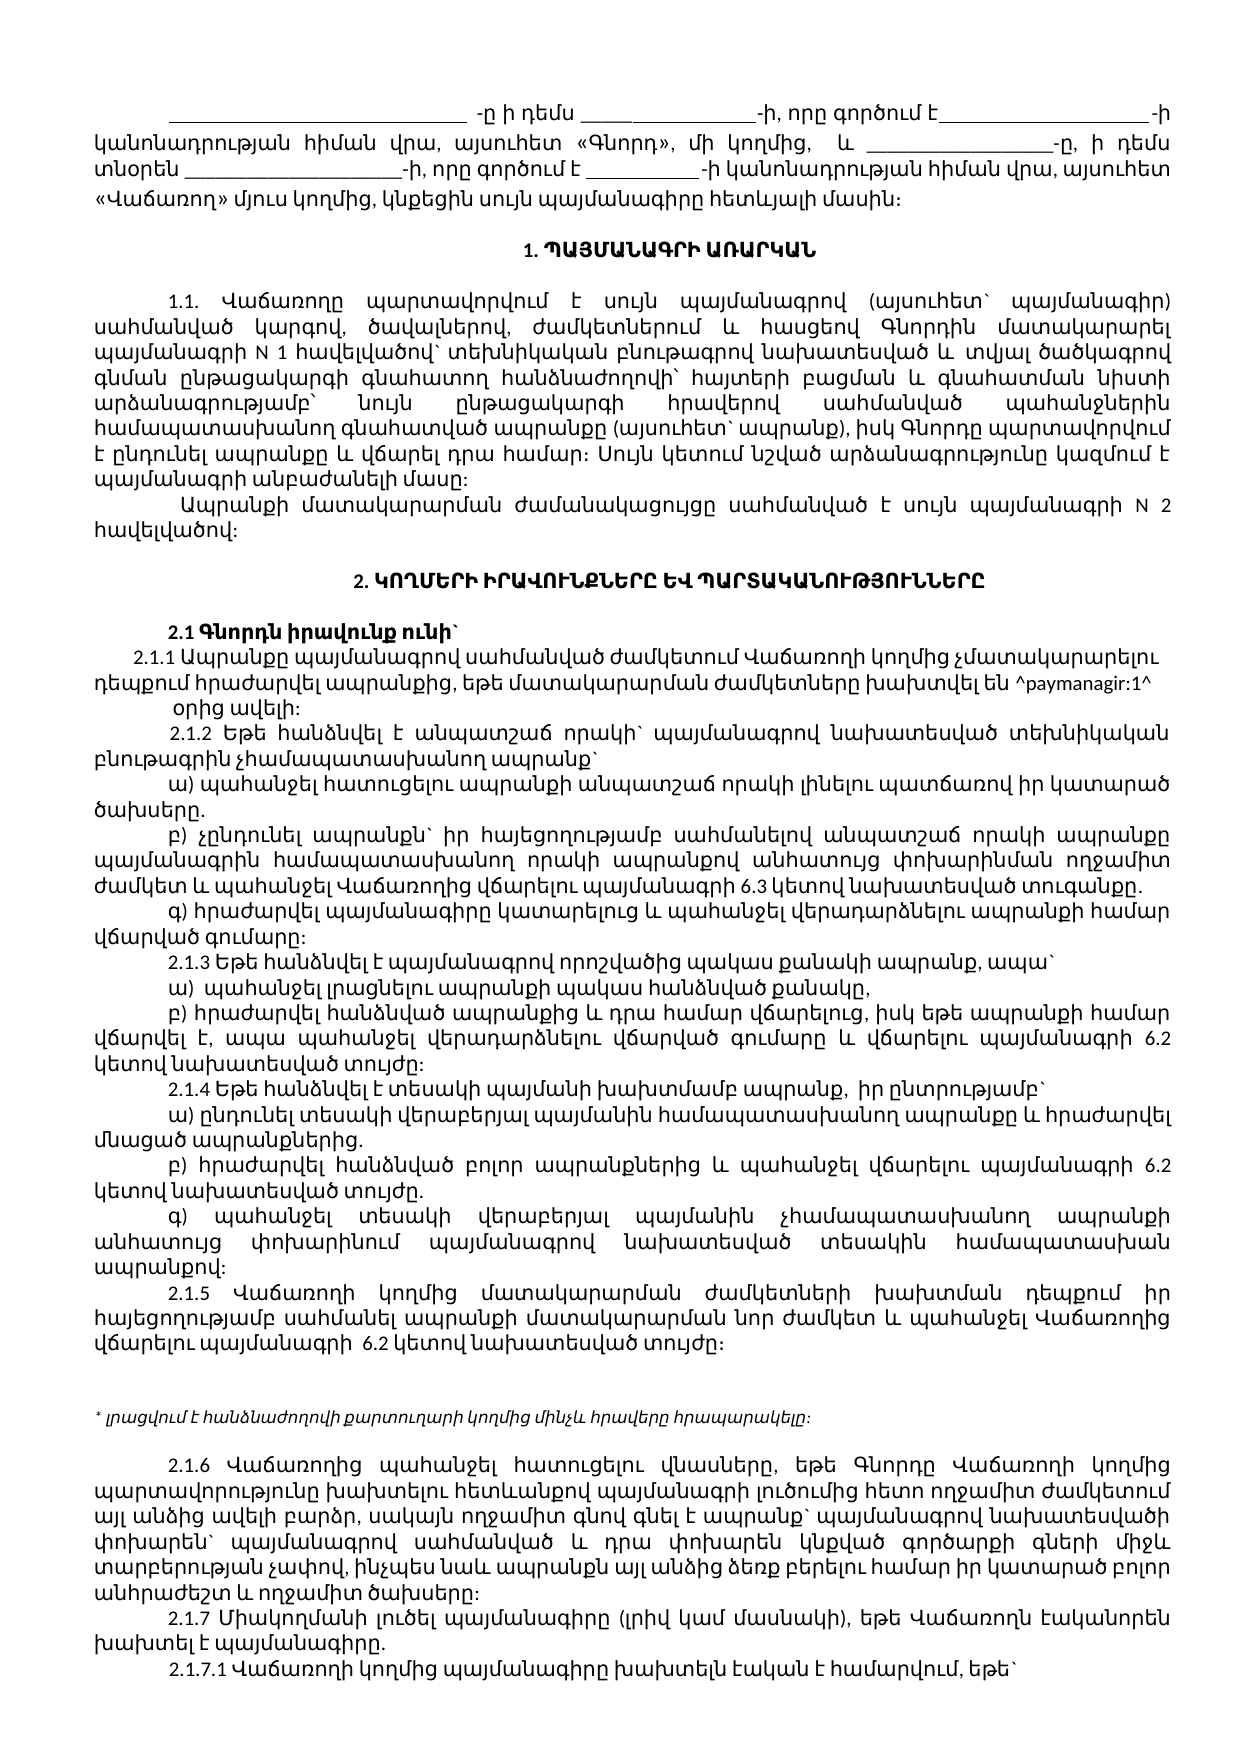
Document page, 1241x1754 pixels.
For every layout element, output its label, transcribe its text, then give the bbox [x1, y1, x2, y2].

text 2.1 Գնորդն իրավունք ունի` [94, 619, 1171, 644]
text ա) պահանջել հատուցելու ապրանքի անպատշաճ որակի լինելու պատճառով իր կատարած ծախսերը. [94, 771, 1171, 822]
text գ) պահանջել տեսակի վերաբերյալ պայմանին չհամապատասխանող ապրանքի անհատույց փոխարինում պայմանագրով նախատեսված տեսակին համապատասխան ապրանքով: [94, 1203, 1171, 1280]
text 2.1.1 Ապրանքը պայմանագրով սահմանված ժամկետում Վաճառողի կողմից չմատակարարելու դեպքում հրաժարվել ապրանքից, եթե մատակարարման ժամկետները խախտվել են ^paymanagir:1^ [94, 644, 1171, 695]
text բ) չընդունել ապրանքն` իր հայեցողությամբ սահմանելով անպատշաճ որակի ապրանքը պայմանագրին համապատասխանող որակի ապրանքով անհատույց փոխարինման ողջամիտ ժամկետ և պահանջել Վաճառողից վճարելու պայմանագրի 6.3 կետով նախատեսված տուգանքը. [94, 822, 1171, 898]
text 1. ՊԱՅՄԱՆԱԳՐԻ ԱՌԱՐԿԱՆ [94, 238, 1171, 263]
text 2.1.3 Եթե հանձնվել է պայմանագրով որոշվածից պակաս քանակի ապրանք, ապա` [94, 949, 1171, 975]
text 2.1.5 Վաճառողի կողմից մատակարարման ժամկետների խախտման դեպքում իր հայեցողությամբ սահմանել ապրանքի մատակարարման նոր ժամկետ և պահանջել Վաճառողից վճարելու պայմանագրի 6.2 կետով նախատեսված տույժը։ [94, 1280, 1171, 1356]
text Ապրանքի մատակարարման ժամանակացույցը սահմանված է սույն պայմանագրի N 2 հավելվածով: [94, 492, 1171, 543]
text գ) հրաժարվել պայմանագիրը կատարելուց և պահանջել վերադարձնելու ապրանքի համար վճարված գումարը: [94, 898, 1171, 949]
text 2.1.7.1 Վաճառողի կողմից պայմանագիրը խախտելն էական է համարվում, եթե` [94, 1656, 1171, 1681]
text ա) պահանջել լրացնելու ապրանքի պակաս հանձնված քանակը, [94, 975, 1171, 1000]
text 1.1. Վաճառողը պարտավորվում է սույն պայմանագրով (այսուհետ` պայմանագիր) սահմանված կարգով, ծավալներով, ժամկետներում և հասցեով Գնորդին մատակարարել պայմանագրի N 1 հավելվածով` տեխնիկական բնութագրով նախատեսված և տվյալ ծածկագրով գնման ընթացակարգի գնահատող հանձնաժողովի՝ հայտերի բացման և գնահատման նիստի արձանագրությամբ՝ նույն ընթացակարգի հրավերով սահմանված պահանջներին համապատասխանող գնահատված ապրանքը (այսուհետ` ապրանք), իսկ Գնորդը պարտավորվում է ընդունել ապրանքը և վճարել դրա համար։ Սույն կետում նշված արձանագրությունը կազմում է պայմանագրի անբաժանելի մասը: [94, 288, 1171, 492]
text 2. ԿՈՂՄԵՐԻ ԻՐԱՎՈՒՆՔՆԵՐԸ ԵՎ ՊԱՐՏԱԿԱՆՈՒԹՅՈՒՆՆԵՐԸ [94, 568, 1171, 593]
text 2.1.2 Եթե հանձնվել է անպատշաճ որակի` պայմանագրով նախատեսված տեխնիկական բնութագրին չհամապատասխանող ապրանք` [94, 721, 1171, 771]
text * լրացվում է հանձնաժողովի քարտուղարի կողմից մինչև հրավերը հրապարակելը: [94, 1407, 1171, 1427]
text օրից ավելի: [94, 695, 1171, 721]
text 2.1.7 Միակողմանի լուծել պայմանագիրը (լրիվ կամ մասնակի), եթե Վաճառողն էականորեն խախտել է պայմանագիրը. [94, 1605, 1171, 1656]
text ա) ընդունել տեսակի վերաբերյալ պայմանին համապատասխանող ապրանքը և հրաժարվել մնացած ապրանքներից. [94, 1102, 1171, 1153]
text -ը ի դեմս _____ -ի, որը գործում է -ի կանոնադրության հիման վրա, այսուհետ «Գնորդ», մի կողմից, և __________________-ը, ի դեմս տնօրեն _____________________-ի, որը գործում է -ի կանոնադրության հիման վրա, այսուհետ «Վաճառող» մյուս կողմից, կնքեցին սույն պայմանագիրը հետևյալի մասին։ [94, 100, 1171, 212]
text բ) հրաժարվել հանձնված բոլոր ապրանքներից և պահանջել վճարելու պայմանագրի 6.2 կետով նախատեսված տույժը. [94, 1153, 1171, 1203]
text 2.1.6 Վաճառողից պահանջել հատուցելու վնասները, եթե Գնորդը Վաճառողի կողմից պարտավորությունը խախտելու հետևանքով պայմանագրի լուծումից հետո ողջամիտ ժամկետում այլ անձից ավելի բարձր, սակայն ողջամիտ գնով գնել է ապրանք` պայմանագրով նախատեսվածի փոխարեն` պայմանագրով սահմանված և դրա փոխարեն կնքված գործարքի գների միջև տարբերության չափով, ինչպես նաև ապրանքն այլ անձից ձեռք բերելու համար իր կատարած բոլոր անհրաժեշտ և ողջամիտ ծախսերը: [94, 1453, 1171, 1605]
text բ) հրաժարվել հանձնված ապրանքից և դրա համար վճարելուց, իսկ եթե ապրանքի համար վճարվել է, ապա պահանջել վերադարձնելու վճարված գումարը և վճարելու պայմանագրի 6.2 կետով նախատեսված տույժը: [94, 1000, 1171, 1076]
text 2.1.4 Եթե հանձնվել է տեսակի պայմանի խախտմամբ ապրանք, իր ընտրությամբ` [94, 1076, 1171, 1102]
